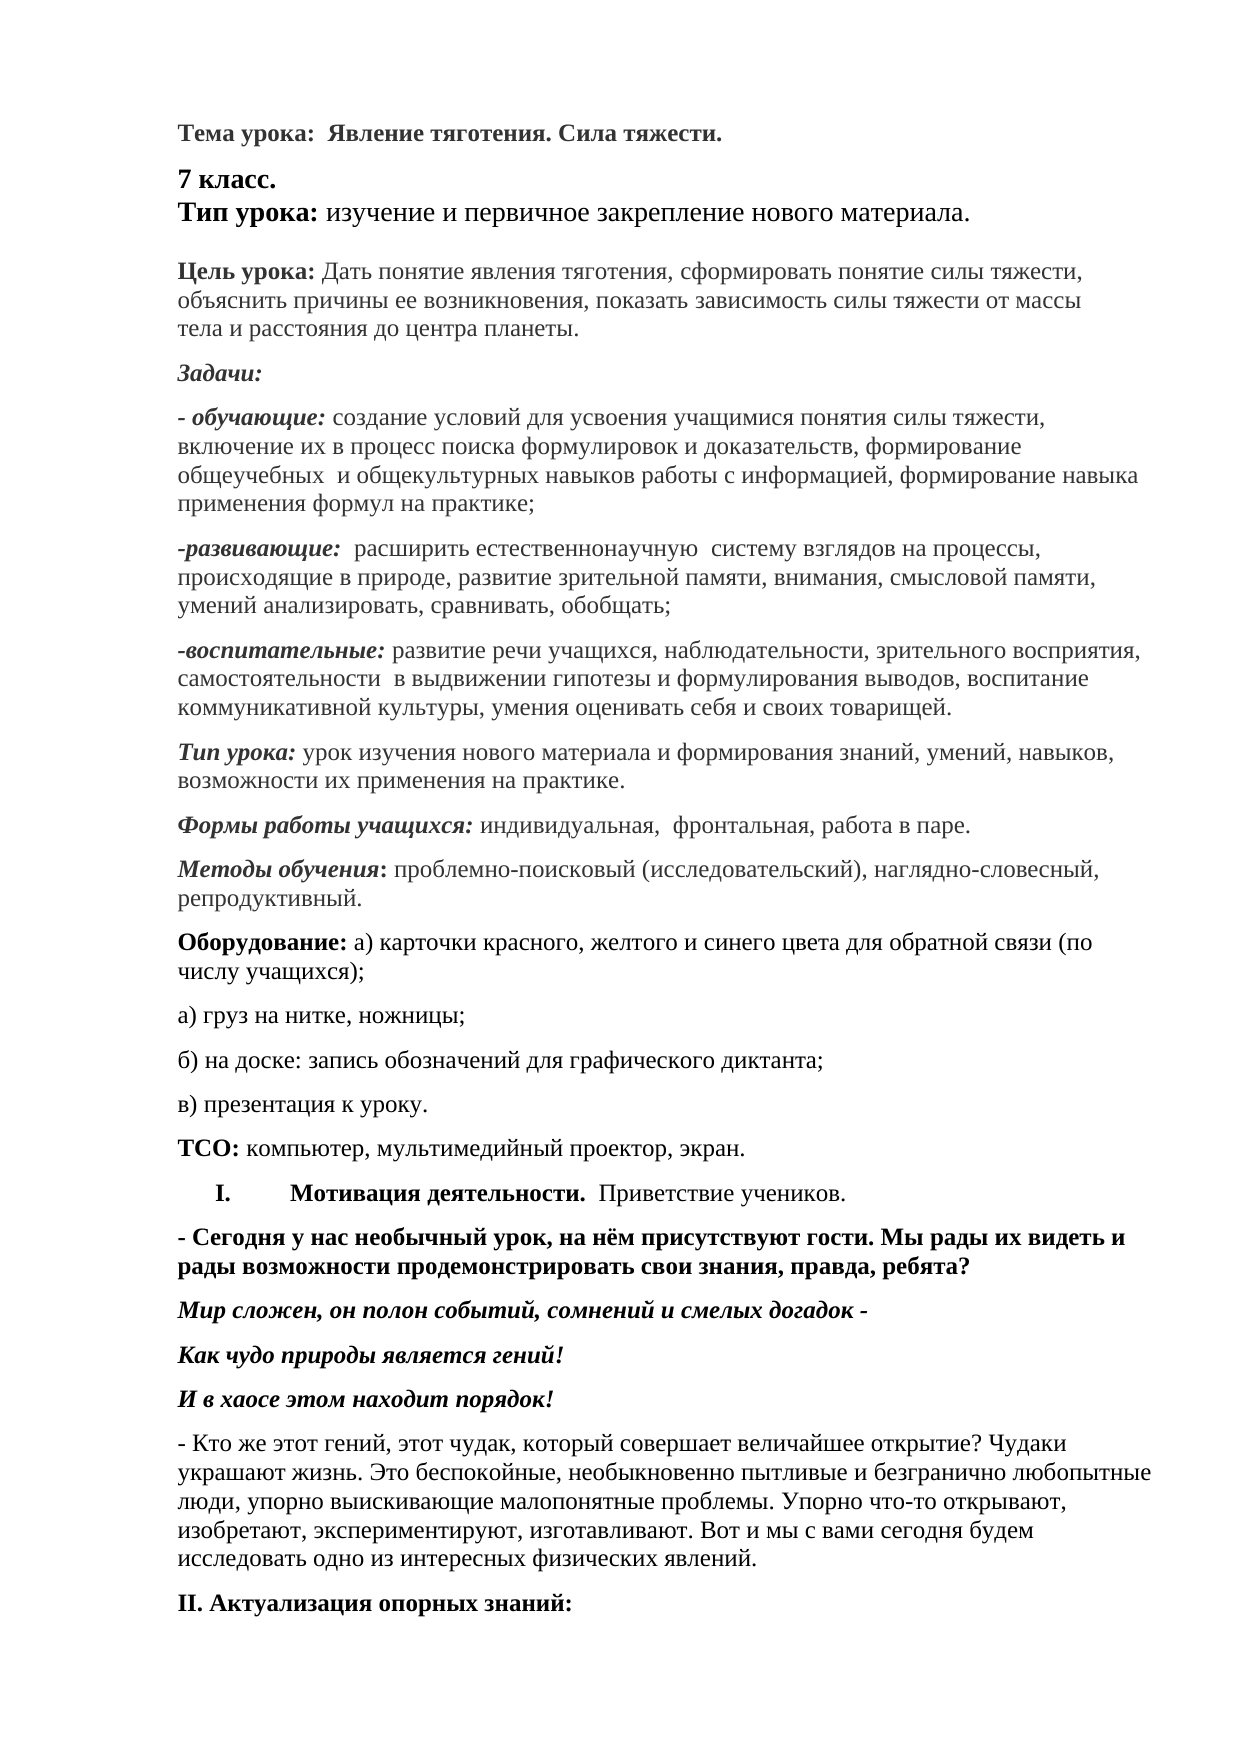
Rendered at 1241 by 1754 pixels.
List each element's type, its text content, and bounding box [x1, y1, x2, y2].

text в) презентация к уроку. [177, 1089, 1152, 1118]
text Методы обучения: проблемно-поисковый (исследовательский), наглядно-словесный, репродуктивный. [177, 854, 1152, 912]
text Тип урока: изучение и первичное закрепление нового материала. [177, 195, 1152, 227]
text Цель урока: Дать понятие явления тяготения, сформировать понятие силы тяжести, объяснить причины ее возникновения, показать зависимость силы тяжести от массы тела и расстояния до центра планеты. [177, 256, 1152, 342]
text 7 класс. [177, 162, 1152, 195]
text Оборудование: а) карточки красного, желтого и синего цвета для обратной связи (по числу учащихся); [177, 927, 1152, 985]
text Как чудо природы является гений! [177, 1340, 1152, 1368]
text - Кто же этот гений, этот чудак, который совершает величайшее открытие? Чудаки украшают жизнь. Это беспокойные, необыкновенно пытливые и безгранично любопытные люди, упорно выискивающие малопонятные проблемы. Упорно что-то открывают, изобретают, экспериментируют, изготавливают. Вот и мы с вами сегодня будем исследовать одно из интересных физических явлений. [177, 1428, 1152, 1572]
text Задачи: [177, 358, 1152, 387]
text II. Актуализация опорных знаний: [177, 1588, 1152, 1617]
text И в хаосе этом находит порядок! [177, 1384, 1152, 1413]
text Тема урока: Явление тяготения. Сила тяжести. [177, 118, 1152, 147]
text -воспитательные: развитие речи учащихся, наблюдательности, зрительного восприятия, самостоятельности в выдвижении гипотезы и формулирования выводов, воспитание коммуникативной культуры, умения оценивать себя и своих товарищей. [177, 635, 1152, 721]
text Тип урока: урок изучения нового материала и формирования знаний, умений, навыков, возможности их применения на практике. [177, 737, 1152, 794]
text Формы работы учащихся: индивидуальная, фронтальная, работа в паре. [177, 810, 1152, 838]
text Мир сложен, он полон событий, сомнений и смелых догадок - [177, 1295, 1152, 1324]
text -развивающие: расширить естественнонаучную систему взглядов на процессы, происходящие в природе, развитие зрительной памяти, внимания, смысловой памяти, умений анализировать, сравнивать, обобщать; [177, 533, 1152, 619]
text - обучающие: создание условий для усвоения учащимися понятия силы тяжести, включение их в процесс поиска формулировок и доказательств, формирование общеучебных и общекультурных навыков работы с информацией, формирование навыка применения формул на практике; [177, 402, 1152, 517]
text б) на доске: запись обозначений для графического диктанта; [177, 1045, 1152, 1073]
text ТСО: компьютер, мультимедийный проектор, экран. [177, 1133, 1152, 1162]
text а) груз на нитке, ножницы; [177, 1000, 1152, 1029]
list Мотивация деятельности. Приветствие учеников. [215, 1178, 1152, 1207]
text - Сегодня у нас необычный урок, на нём присутствуют гости. Мы рады их видеть и рады возможности продемонстрировать свои знания, правда, ребята? [177, 1222, 1152, 1280]
